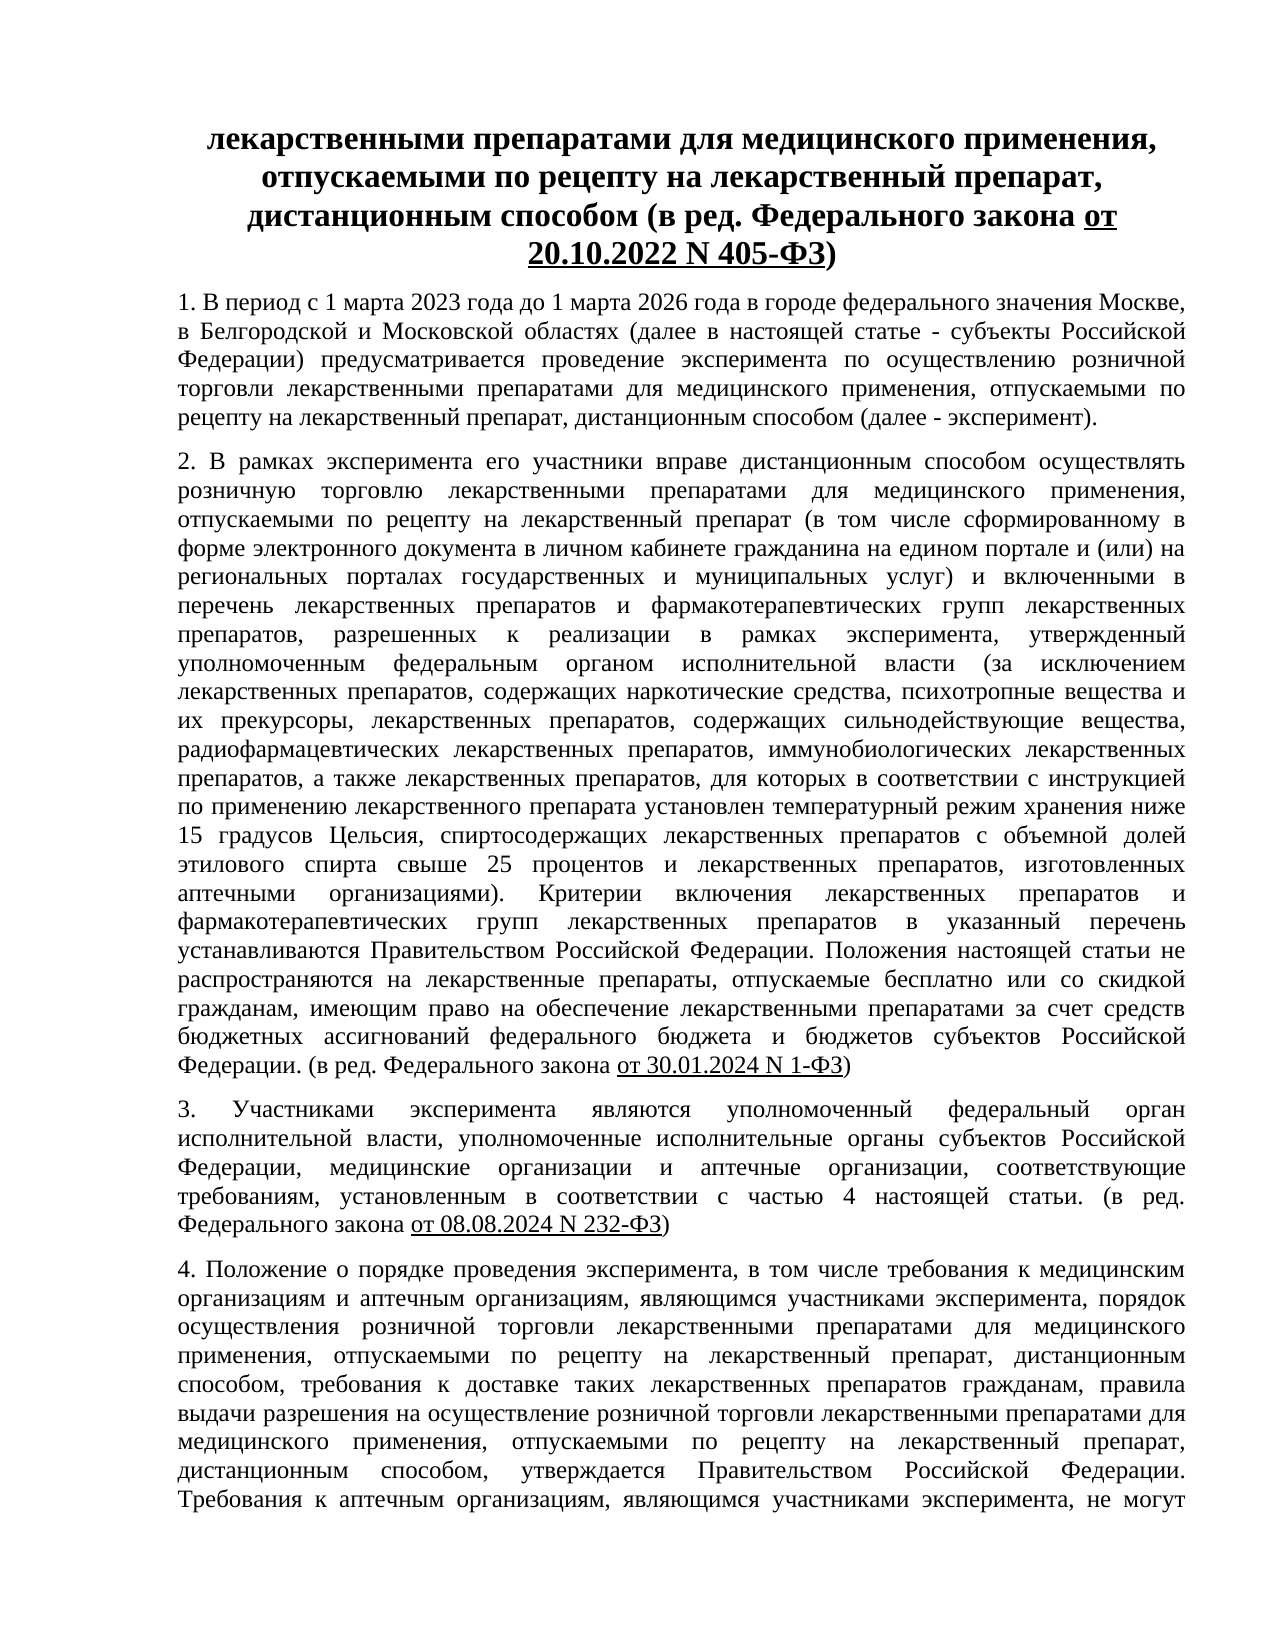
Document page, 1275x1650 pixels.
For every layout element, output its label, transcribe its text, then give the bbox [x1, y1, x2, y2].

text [177, 1254, 1186, 1513]
text 1. В период с 1 марта 2023 года до 1 марта 2026 года в городе федерального значения Москве, в Белгородской и Московской областях (далее в настоящей статье - субъекты Российской Федерации) предусматривается проведение эксперимента по осуществлению розничной торговли лекарственными препаратами для медицинского применения, отпускаемыми по рецепту на лекарственный препарат, дистанционным способом (далее - эксперимент). [177, 287, 1186, 431]
text 3. Участниками эксперимента являются уполномоченный федеральный орган исполнительной власти, уполномоченные исполнительные органы субъектов Российской Федерации, медицинские организации и аптечные организации, соответствующие требованиям, установленным в соответствии с частью 4 настоящей статьи. (в ред. Федерального закона от 08.08.2024 N 232-ФЗ) [177, 1094, 1186, 1238]
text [177, 118, 1186, 271]
text 2. В рамках эксперимента его участники вправе дистанционным способом осуществлять розничную торговлю лекарственными препаратами для медицинского применения, отпускаемыми по рецепту на лекарственный препарат (в том числе сформированному в форме электронного документа в личном кабинете гражданина на едином портале и (или) на региональных порталах государственных и муниципальных услуг) и включенными в перечень лекарственных препаратов и фармакотерапевтических групп лекарственных препаратов, разрешенных к реализации в рамках эксперимента, утвержденный уполномоченным федеральным органом исполнительной власти (за исключением лекарственных препаратов, содержащих наркотические средства, психотропные вещества и их прекурсоры, лекарственных препаратов, содержащих сильнодействующие вещества, радиофармацевтических лекарственных препаратов, иммунобиологических лекарственных препаратов, а также лекарственных препаратов, для которых в соответствии с инструкцией по применению лекарственного препарата установлен температурный режим хранения ниже 15 градусов Цельсия, спиртосодержащих лекарственных препаратов с объемной долей этилового спирта свыше 25 процентов и лекарственных препаратов, изготовленных аптечными организациями). Критерии включения лекарственных препаратов и фармакотерапевтических групп лекарственных препаратов в указанный перечень устанавливаются Правительством Российской Федерации. Положения настоящей статьи не распространяются на лекарственные препараты, отпускаемые бесплатно или со скидкой гражданам, имеющим право на обеспечение лекарственными препаратами за счет средств бюджетных ассигнований федерального бюджета и бюджетов субъектов Российской Федерации. (в ред. Федерального закона от 30.01.2024 N 1-ФЗ) [177, 446, 1186, 1079]
